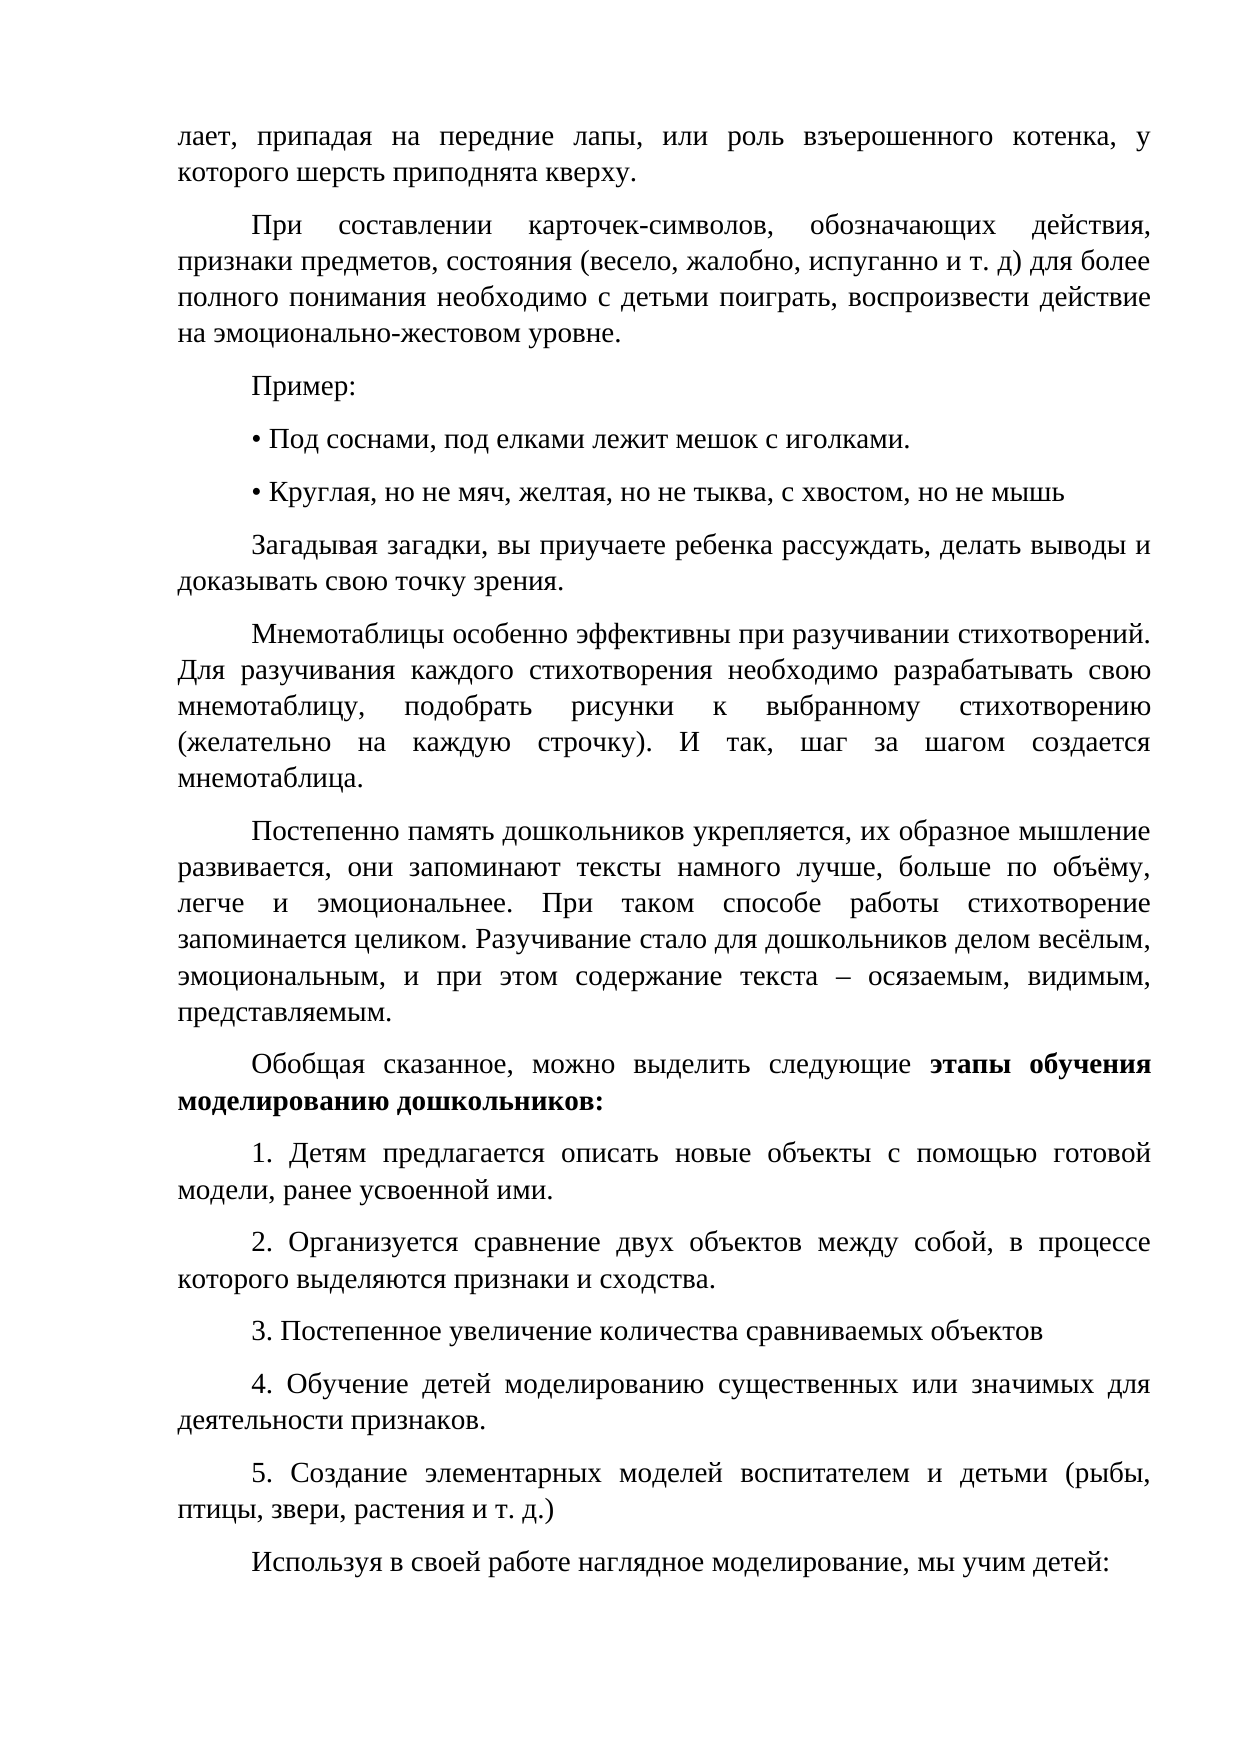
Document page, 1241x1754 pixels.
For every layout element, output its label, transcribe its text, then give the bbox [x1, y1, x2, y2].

text 5. Создание элементарных моделей воспитателем и детьми (рыбы, птицы, звери, растения и т. д.) [177, 1455, 1152, 1525]
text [177, 118, 1152, 188]
text • Под соснами, под елками лежит мешок с иголками. [177, 421, 1152, 455]
text Загадывая загадки, вы приучаете ребенка рассуждать, делать выводы и доказывать свою точку зрения. [177, 527, 1152, 596]
text 2. Организуется сравнение двух объектов между собой, в процессе которого выделяются признаки и сходства. [177, 1224, 1152, 1294]
text Пример: [177, 368, 1152, 402]
text 4. Обучение детей моделированию существенных или значимых для деятельности признаков. [177, 1366, 1152, 1436]
text При составлении карточек-символов, обозначающих действия, признаки предметов, состояния (весело, жалобно, испуганно и т. д) для более полного понимания необходимо с детьми поиграть, воспроизвести действие на эмоционально-жестовом уровне. [177, 207, 1152, 349]
text Обобщая сказанное, можно выделить следующие этапы обучения моделированию дошкольников: [177, 1047, 1152, 1116]
text • Круглая, но не мяч, желтая, но не тыква, с хвостом, но не мышь [177, 474, 1152, 507]
text Используя в своей работе наглядное моделирование, мы учим детей: [177, 1544, 1152, 1578]
text Постепенно память дошкольников укрепляется, их образное мышление развивается, они запоминают тексты намного лучше, больше по объёму, легче и эмоциональнее. При таком способе работы стихотворение запоминается целиком. Разучивание стало для дошкольников делом весёлым, эмоциональным, и при этом содержание текста – осязаемым, видимым, представляемым. [177, 813, 1152, 1027]
text Мнемотаблицы особенно эффективны при разучивании стихотворений. Для разучивания каждого стихотворения необходимо разрабатывать свою мнемотаблицу, подобрать рисунки к выбранному стихотворению (желательно на каждую строчку). И так, шаг за шагом создается мнемотаблица. [177, 616, 1152, 794]
text 3. Постепенное увеличение количества сравниваемых объектов [177, 1313, 1152, 1347]
text 1. Детям предлагается описать новые объекты с помощью готовой модели, ранее усвоенной ими. [177, 1136, 1152, 1205]
